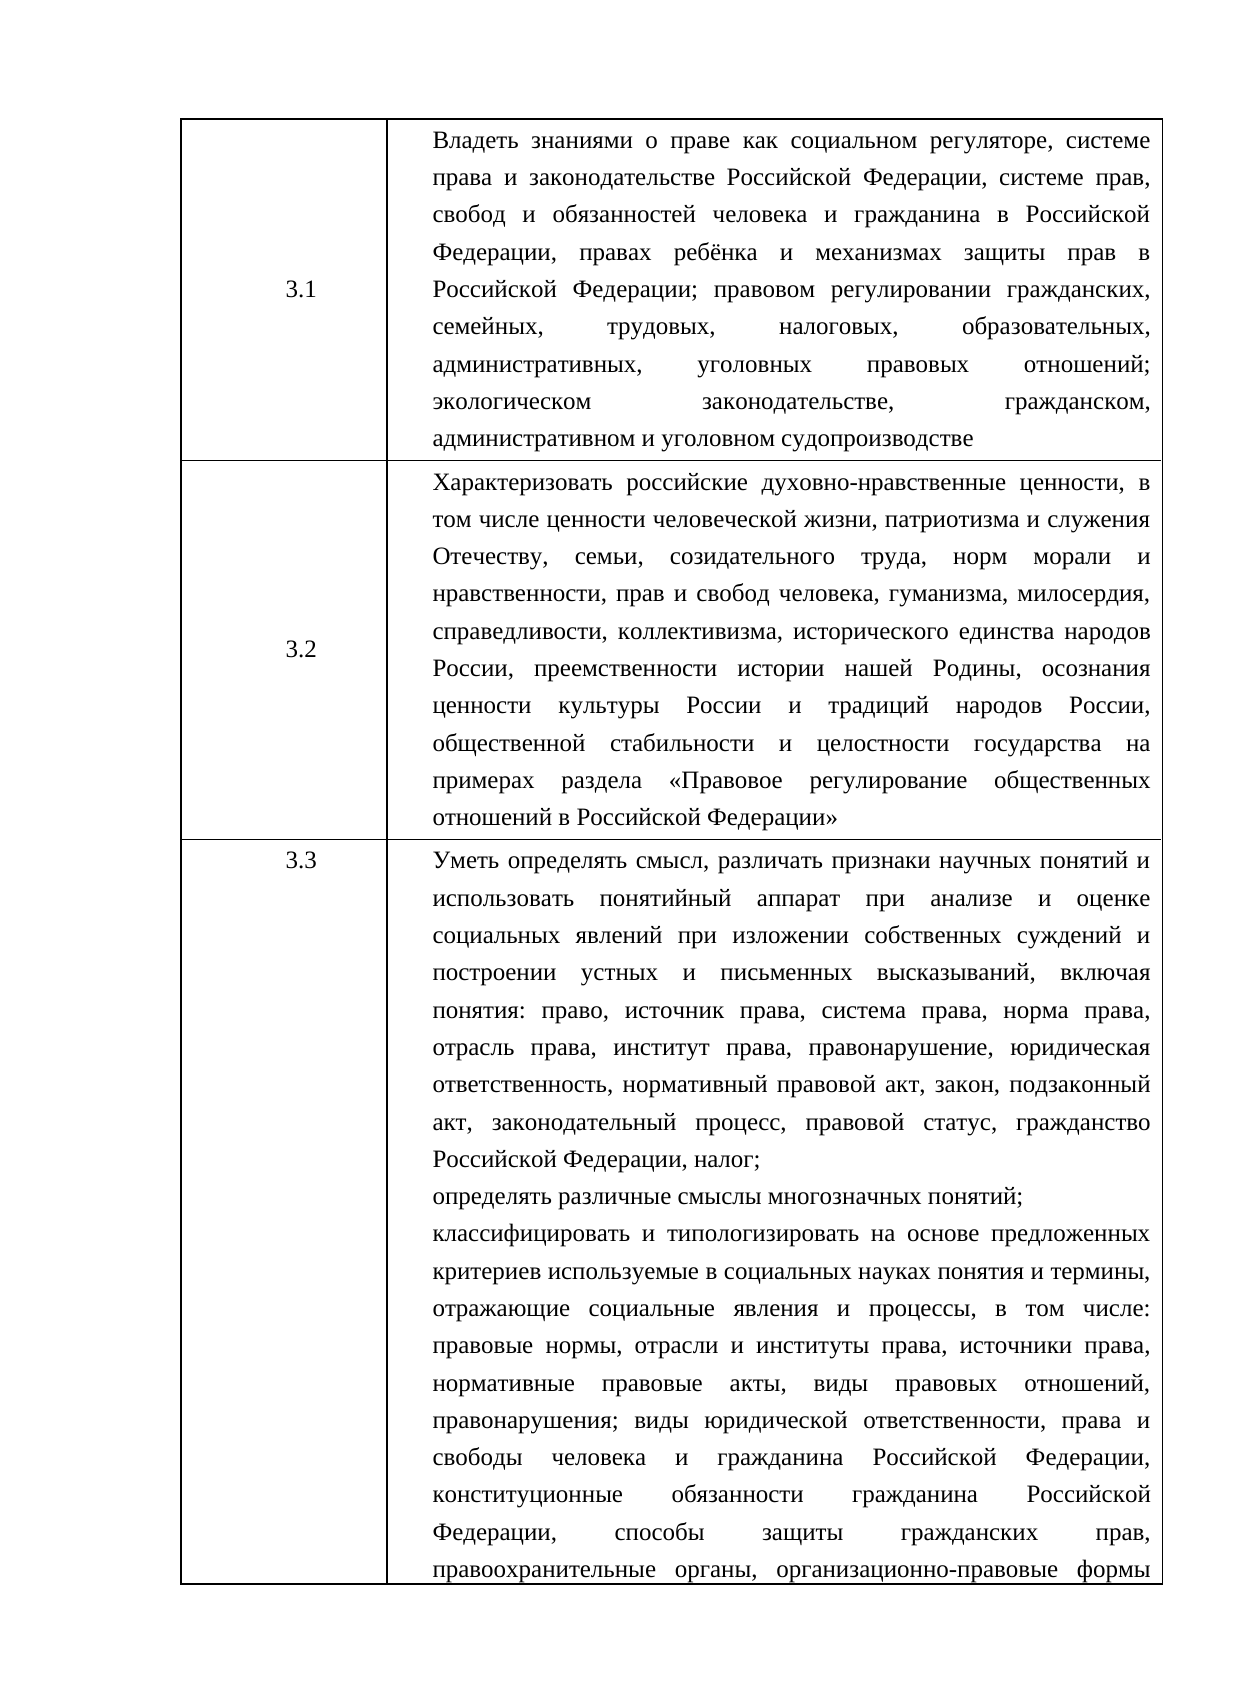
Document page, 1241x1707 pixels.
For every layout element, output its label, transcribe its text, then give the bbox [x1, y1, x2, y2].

table_cell 3.1 [182, 120, 386, 460]
table_cell Владеть знаниями о праве как социальном регуляторе, системе права и законодательстве Российской Федерации, системе прав, свобод и обязанностей человека и гражданина в Российской Федерации, правах ребёнка и механизмах защиты прав в Российской Федерации; правовом регулировании гражданских, семейных, трудовых, налоговых, образовательных, административных, уголовных правовых отношений; экологическом законодательстве, гражданском, административном и уголовном судопроизводстве [388, 120, 1162, 460]
table_cell 3.3 [182, 840, 386, 1583]
table_cell Характеризовать российские духовно-нравственные ценности, в том числе ценности человеческой жизни, патриотизма и служения Отечеству, семьи, созидательного труда, норм морали и нравственности, прав и свобод человека, гуманизма, милосердия, справедливости, коллективизма, исторического единства народов России, преемственности истории нашей Родины, осознания ценности культуры России и традиций народов России, общественной стабильности и целостности государства на примерах раздела «Правовое регулирование общественных отношений в Российской Федерации» [388, 460, 1162, 839]
table_cell 3.2 [182, 461, 386, 839]
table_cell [388, 839, 1162, 1583]
